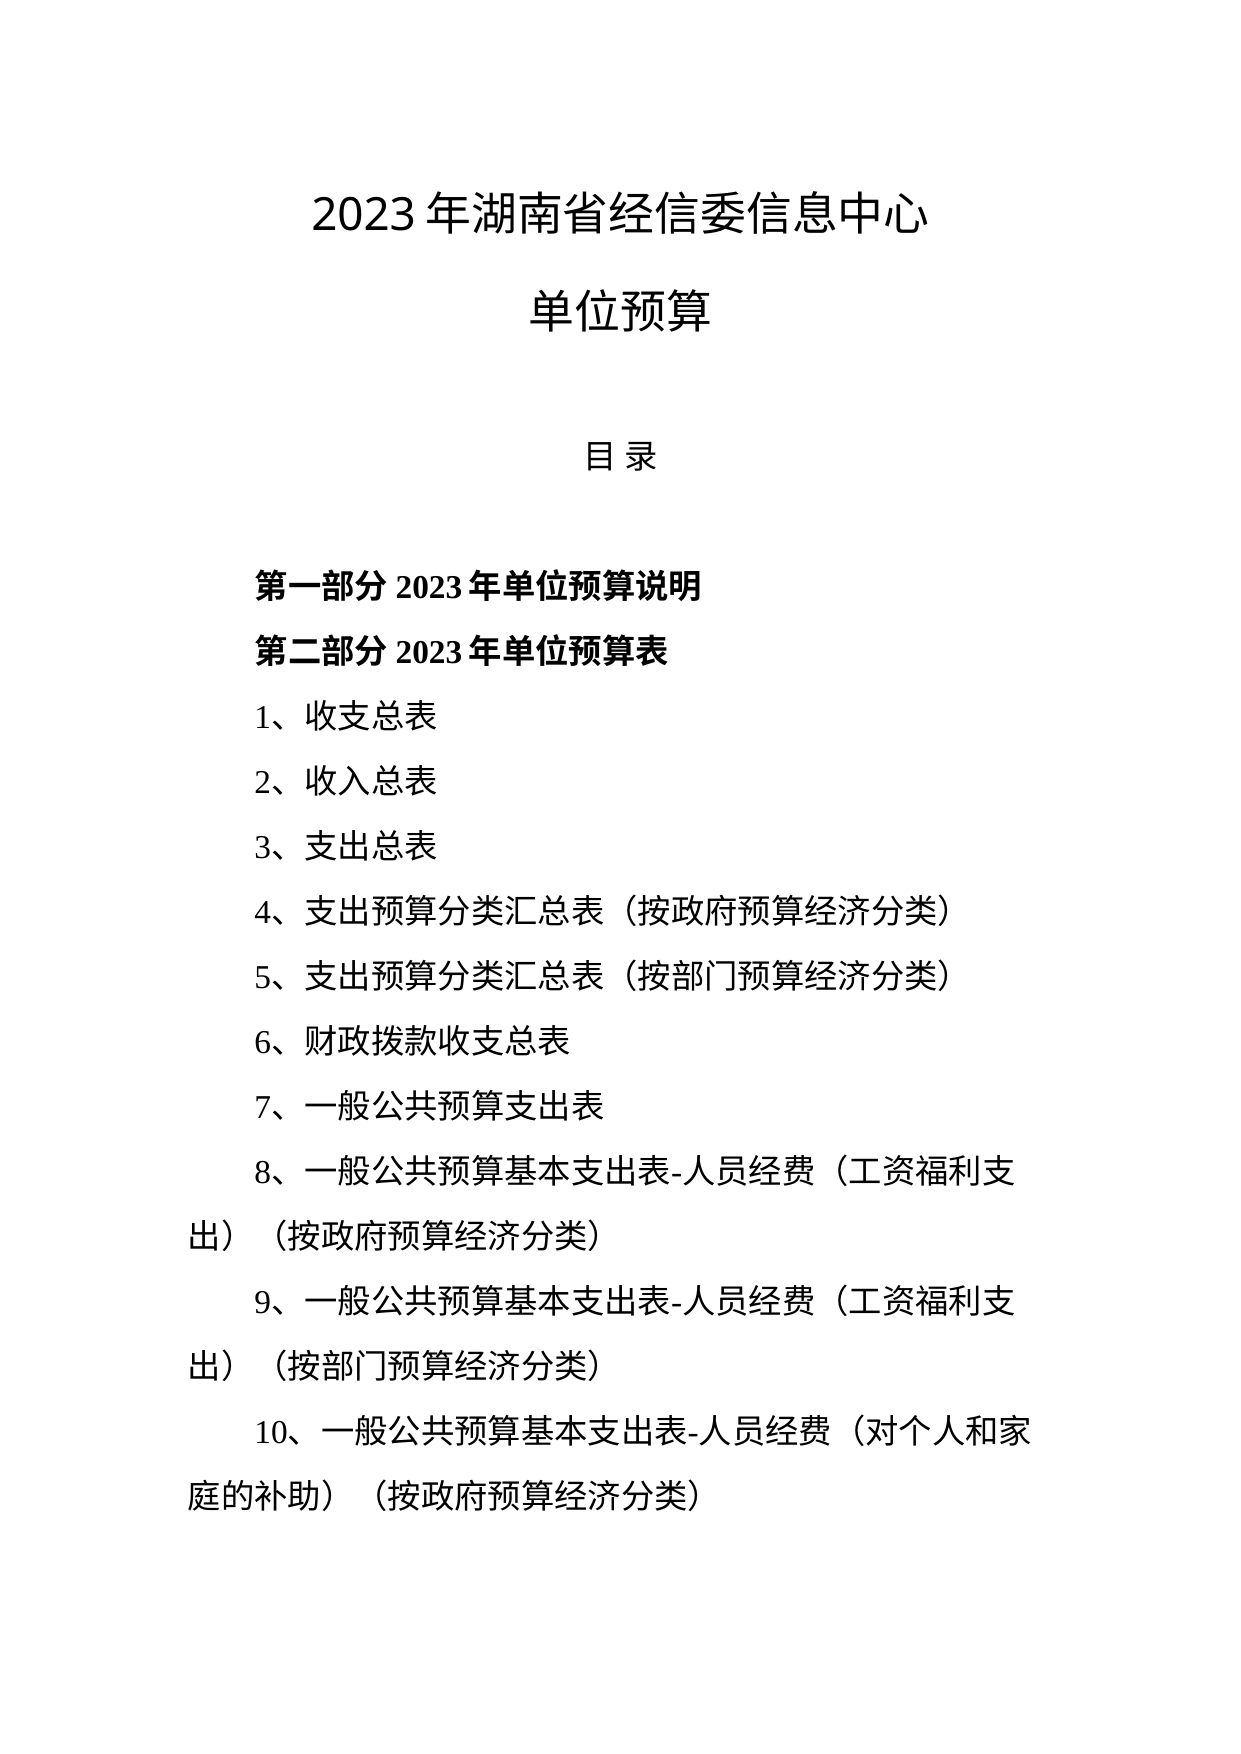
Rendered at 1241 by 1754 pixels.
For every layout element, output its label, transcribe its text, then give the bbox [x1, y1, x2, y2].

text 7、一般公共预算支出表 [187, 1072, 1053, 1137]
text 8、一般公共预算基本支出表-人员经费（工资福利支出）（按政府预算经济分类） [187, 1137, 1053, 1267]
text 6、财政拨款收支总表 [187, 1007, 1053, 1072]
text 2023年湖南省经信委信息中心 [187, 162, 1053, 259]
text 10、一般公共预算基本支出表-人员经费（对个人和家庭的补助）（按政府预算经济分类） [187, 1397, 1053, 1527]
text 4、支出预算分类汇总表（按政府预算经济分类） [187, 877, 1053, 942]
text 第二部分 2023年单位预算表 [187, 617, 1053, 682]
text 目 录 [187, 422, 1053, 487]
text 单位预算 [187, 259, 1053, 357]
text 9、一般公共预算基本支出表-人员经费（工资福利支出）（按部门预算经济分类） [187, 1267, 1053, 1397]
text 5、支出预算分类汇总表（按部门预算经济分类） [187, 942, 1053, 1007]
text 1、收支总表 [187, 682, 1053, 747]
text 2、收入总表 [187, 747, 1053, 812]
text 3、支出总表 [187, 812, 1053, 877]
text 第一部分 2023年单位预算说明 [187, 552, 1053, 617]
